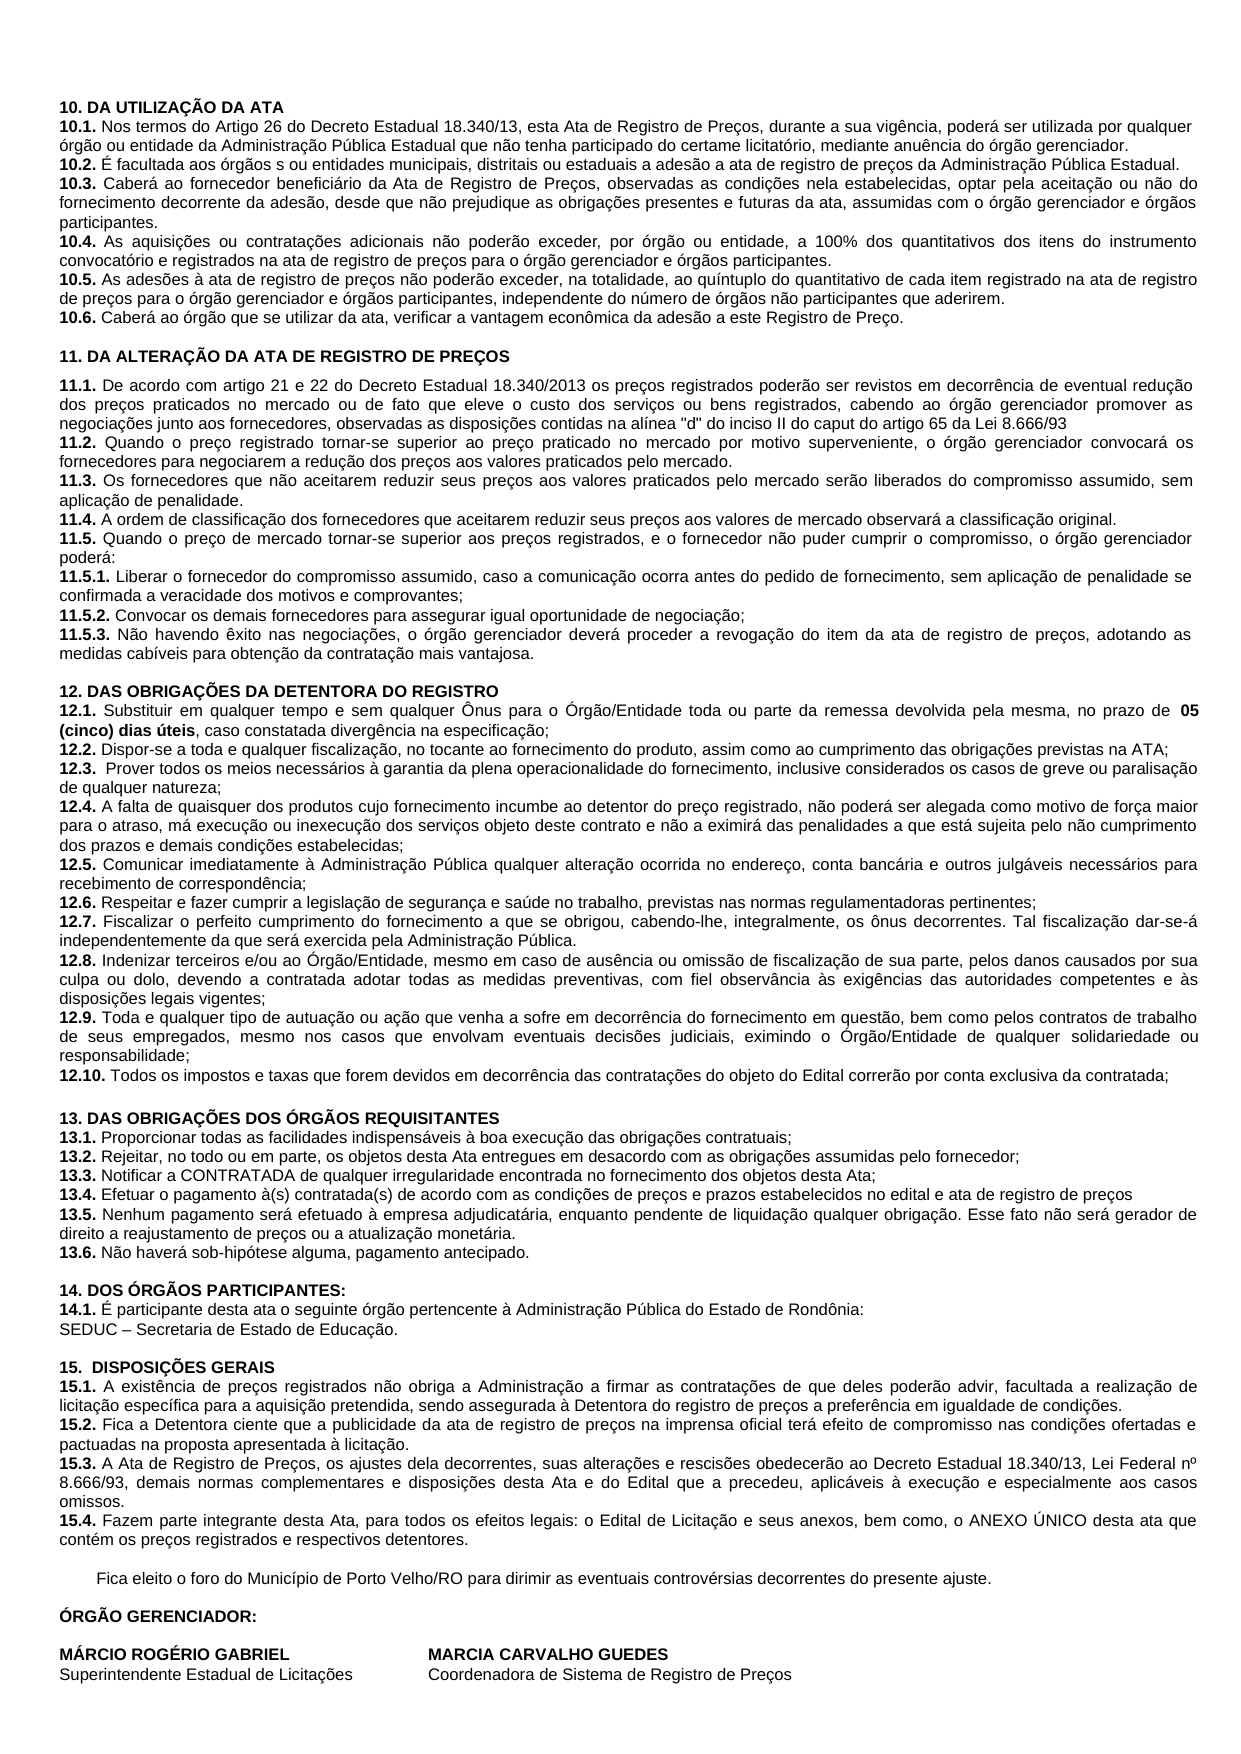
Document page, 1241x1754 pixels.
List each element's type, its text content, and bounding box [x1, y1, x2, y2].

text 14. DOS ÓRGÃOS PARTICIPANTES: [59, 1281, 1194, 1300]
text 11.3. Os fornecedores que não aceitarem reduzir seus preços aos valores praticados pelo mercado serão liberados do compromisso assumido, sem aplicação de penalidade. [59, 471, 1194, 509]
text 15.3. A Ata de Registro de Preços, os ajustes dela decorrentes, suas alterações e rescisões obedecerão ao Decreto Estadual 18.340/13, Lei Federal nº 8.666/93, demais normas complementares e disposições desta Ata e do Edital que a precedeu, aplicáveis à execução e especialmente aos casos omissos. [59, 1453, 1199, 1511]
text 12.2. Dispor-se a toda e qualquer fiscalização, no tocante ao fornecimento do produto, assim como ao cumprimento das obrigações previstas na ATA; [59, 739, 1199, 759]
text 15.2. Fica a Detentora ciente que a publicidade da ata de registro de preços na imprensa oficial terá efeito de compromisso nas condições ofertadas e pactuadas na proposta apresentada à licitação. [59, 1415, 1199, 1453]
text 10.1. Nos termos do Artigo 26 do Decreto Estadual 18.340/13, esta Ata de Registro de Preços, durante a sua vigência, poderá ser utilizada por qualquer órgão ou entidade da Administração Pública Estadual que não tenha participado do certame licitatório, mediante anuência do órgão gerenciador. [59, 117, 1194, 155]
text 13.4. Efetuar o pagamento à(s) contratada(s) de acordo com as condições de preços e prazos estabelecidos no edital e ata de registro de preços [59, 1185, 1199, 1204]
text 10. DA UTILIZAÇÃO DA ATA [59, 97, 1199, 117]
text 11.4. A ordem de classificação dos fornecedores que aceitarem reduzir seus preços aos valores de mercado observará a classificação original. [59, 509, 1194, 529]
text 12.1. Substituir em qualquer tempo e sem qualquer Ônus para o Órgão/Entidade toda ou parte da remessa devolvida pela mesma, no prazo de 05 (cinco) dias úteis, caso constatada divergência na especificação; [59, 701, 1199, 739]
text 12.5. Comunicar imediatamente à Administração Pública qualquer alteração ocorrida no endereço, conta bancária e outros julgáveis necessários para recebimento de correspondência; [59, 854, 1199, 893]
text 13. DAS OBRIGAÇÕES DOS ÓRGÃOS REQUISITANTES [59, 1108, 1199, 1128]
text 12.8. Indenizar terceiros e/ou ao Órgão/Entidade, mesmo em caso de ausência ou omissão de fiscalização de sua parte, pelos danos causados por sua culpa ou dolo, devendo a contratada adotar todas as medidas preventivas, com fiel observância às exigências das autoridades competentes e às disposições legais vigentes; [59, 950, 1199, 1008]
text ÓRGÃO GERENCIADOR: [59, 1607, 1194, 1626]
text 11.1. De acordo com artigo 21 e 22 do Decreto Estadual 18.340/2013 os preços registrados poderão ser revistos em decorrência de eventual redução dos preços praticados no mercado ou de fato que eleve o custo dos serviços ou bens registrados, cabendo ao órgão gerenciador promover as negociações junto aos fornecedores, observadas as disposições contidas na alínea "d" do inciso II do caput do artigo 65 da Lei 8.666/93 [59, 375, 1194, 433]
text 13.2. Rejeitar, no todo ou em parte, os objetos desta Ata entregues em desacordo com as obrigações assumidas pelo fornecedor; [59, 1147, 1199, 1166]
text 11. DA ALTERAÇÃO DA ATA DE REGISTRO DE PREÇOS [59, 347, 1199, 366]
text 13.5. Nenhum pagamento será efetuado à empresa adjudicatária, enquanto pendente de liquidação qualquer obrigação. Esse fato não será gerador de direito a reajustamento de preços ou a atualização monetária. [59, 1204, 1199, 1243]
text 15. DISPOSIÇÕES GERAIS [59, 1358, 1199, 1377]
text 10.2. É facultada aos órgãos s ou entidades municipais, distritais ou estaduais a adesão a ata de registro de preços da Administração Pública Estadual. [59, 155, 1194, 174]
text 11.5. Quando o preço de mercado tornar-se superior aos preços registrados, e o fornecedor não puder cumprir o compromisso, o órgão gerenciador poderá: [59, 529, 1194, 567]
list 10.3. Caberá ao fornecedor beneficiário da Ata de Registro de Preços, observadas as condições nela estabelecidas, optar pela aceitação ou não do fornecimento decorrente da adesão, desde que não prejudique as obrigações presentes e futuras da ata, assumidas com o órgão gerenciador e órgãos participantes. [59, 174, 1199, 232]
text 15.4. Fazem parte integrante desta Ata, para todos os efeitos legais: o Edital de Licitação e seus anexos, bem como, o ANEXO ÚNICO desta ata que contém os preços registrados e respectivos detentores. [59, 1511, 1199, 1549]
text 14.1. É participante desta ata o seguinte órgão pertencente à Administração Pública do Estado de Rondônia: [59, 1300, 1194, 1319]
text 12.10. Todos os impostos e taxas que forem devidos em decorrência das contratações do objeto do Edital correrão por conta exclusiva da contratada; [59, 1065, 1199, 1084]
text 12. DAS OBRIGAÇÕES DA DETENTORA DO REGISTRO [59, 682, 1199, 701]
text 13.3. Notificar a CONTRATADA de qualquer irregularidade encontrada no fornecimento dos objetos desta Ata; [59, 1166, 1199, 1185]
list 10.5. As adesões à ata de registro de preços não poderão exceder, na totalidade, ao quíntuplo do quantitativo de cada item registrado na ata de registro de preços para o órgão gerenciador e órgãos participantes, independente do número de órgãos não participantes que aderirem. [59, 270, 1199, 308]
text 11.5.2. Convocar os demais fornecedores para assegurar igual oportunidade de negociação; [59, 605, 1194, 624]
text 12.6. Respeitar e fazer cumprir a legislação de segurança e saúde no trabalho, previstas nas normas regulamentadoras pertinentes; [59, 893, 1199, 912]
text 13.6. Não haverá sob-hipótese alguma, pagamento antecipado. [59, 1243, 1199, 1262]
text 10.6. Caberá ao órgão que se utilizar da ata, verificar a vantagem econômica da adesão a este Registro de Preço. [59, 308, 1199, 327]
text MÁRCIO ROGÉRIO GABRIEL MARCIA CARVALHO GUEDES [59, 1645, 1194, 1664]
text 12.7. Fiscalizar o perfeito cumprimento do fornecimento a que se obrigou, cabendo-lhe, integralmente, os ônus decorrentes. Tal fiscalização dar-se-á independentemente da que será exercida pela Administração Pública. [59, 912, 1199, 950]
text 12.9. Toda e qualquer tipo de autuação ou ação que venha a sofre em decorrência do fornecimento em questão, bem como pelos contratos de trabalho de seus empregados, mesmo nos casos que envolvam eventuais decisões judiciais, eximindo o Órgão/Entidade de qualquer solidariedade ou responsabilidade; [59, 1008, 1199, 1065]
text 15.1. A existência de preços registrados não obriga a Administração a firmar as contratações de que deles poderão advir, facultada a realização de licitação específica para a aquisição pretendida, sendo assegurada à Detentora do registro de preços a preferência em igualdade de condições. [59, 1377, 1199, 1415]
text 11.5.1. Liberar o fornecedor do compromisso assumido, caso a comunicação ocorra antes do pedido de fornecimento, sem aplicação de penalidade se confirmada a veracidade dos motivos e comprovantes; [59, 567, 1194, 605]
text Superintendente Estadual de Licitações Coordenadora de Sistema de Registro de Preços [59, 1664, 1194, 1683]
text 11.2. Quando o preço registrado tornar-se superior ao preço praticado no mercado por motivo superveniente, o órgão gerenciador convocará os fornecedores para negociarem a redução dos preços aos valores praticados pelo mercado. [59, 433, 1194, 471]
text SEDUC – Secretaria de Estado de Educação. [59, 1319, 1199, 1338]
text Fica eleito o foro do Município de Porto Velho/RO para dirimir as eventuais controvérsias decorrentes do presente ajuste. [59, 1568, 1199, 1588]
text 13.1. Proporcionar todas as facilidades indispensáveis à boa execução das obrigações contratuais; [59, 1128, 1199, 1147]
text 12.3. Prover todos os meios necessários à garantia da plena operacionalidade do fornecimento, inclusive considerados os casos de greve ou paralisação de qualquer natureza; [59, 759, 1199, 797]
text 12.4. A falta de quaisquer dos produtos cujo fornecimento incumbe ao detentor do preço registrado, não poderá ser alegada como motivo de força maior para o atraso, má execução ou inexecução dos serviços objeto deste contrato e não a eximirá das penalidades a que está sujeita pelo não cumprimento dos prazos e demais condições estabelecidas; [59, 797, 1199, 854]
list 10.4. As aquisições ou contratações adicionais não poderão exceder, por órgão ou entidade, a 100% dos quantitativos dos itens do instrumento convocatório e registrados na ata de registro de preços para o órgão gerenciador e órgãos participantes. [59, 232, 1199, 270]
text 11.5.3. Não havendo êxito nas negociações, o órgão gerenciador deverá proceder a revogação do item da ata de registro de preços, adotando as medidas cabíveis para obtenção da contratação mais vantajosa. [59, 624, 1194, 663]
